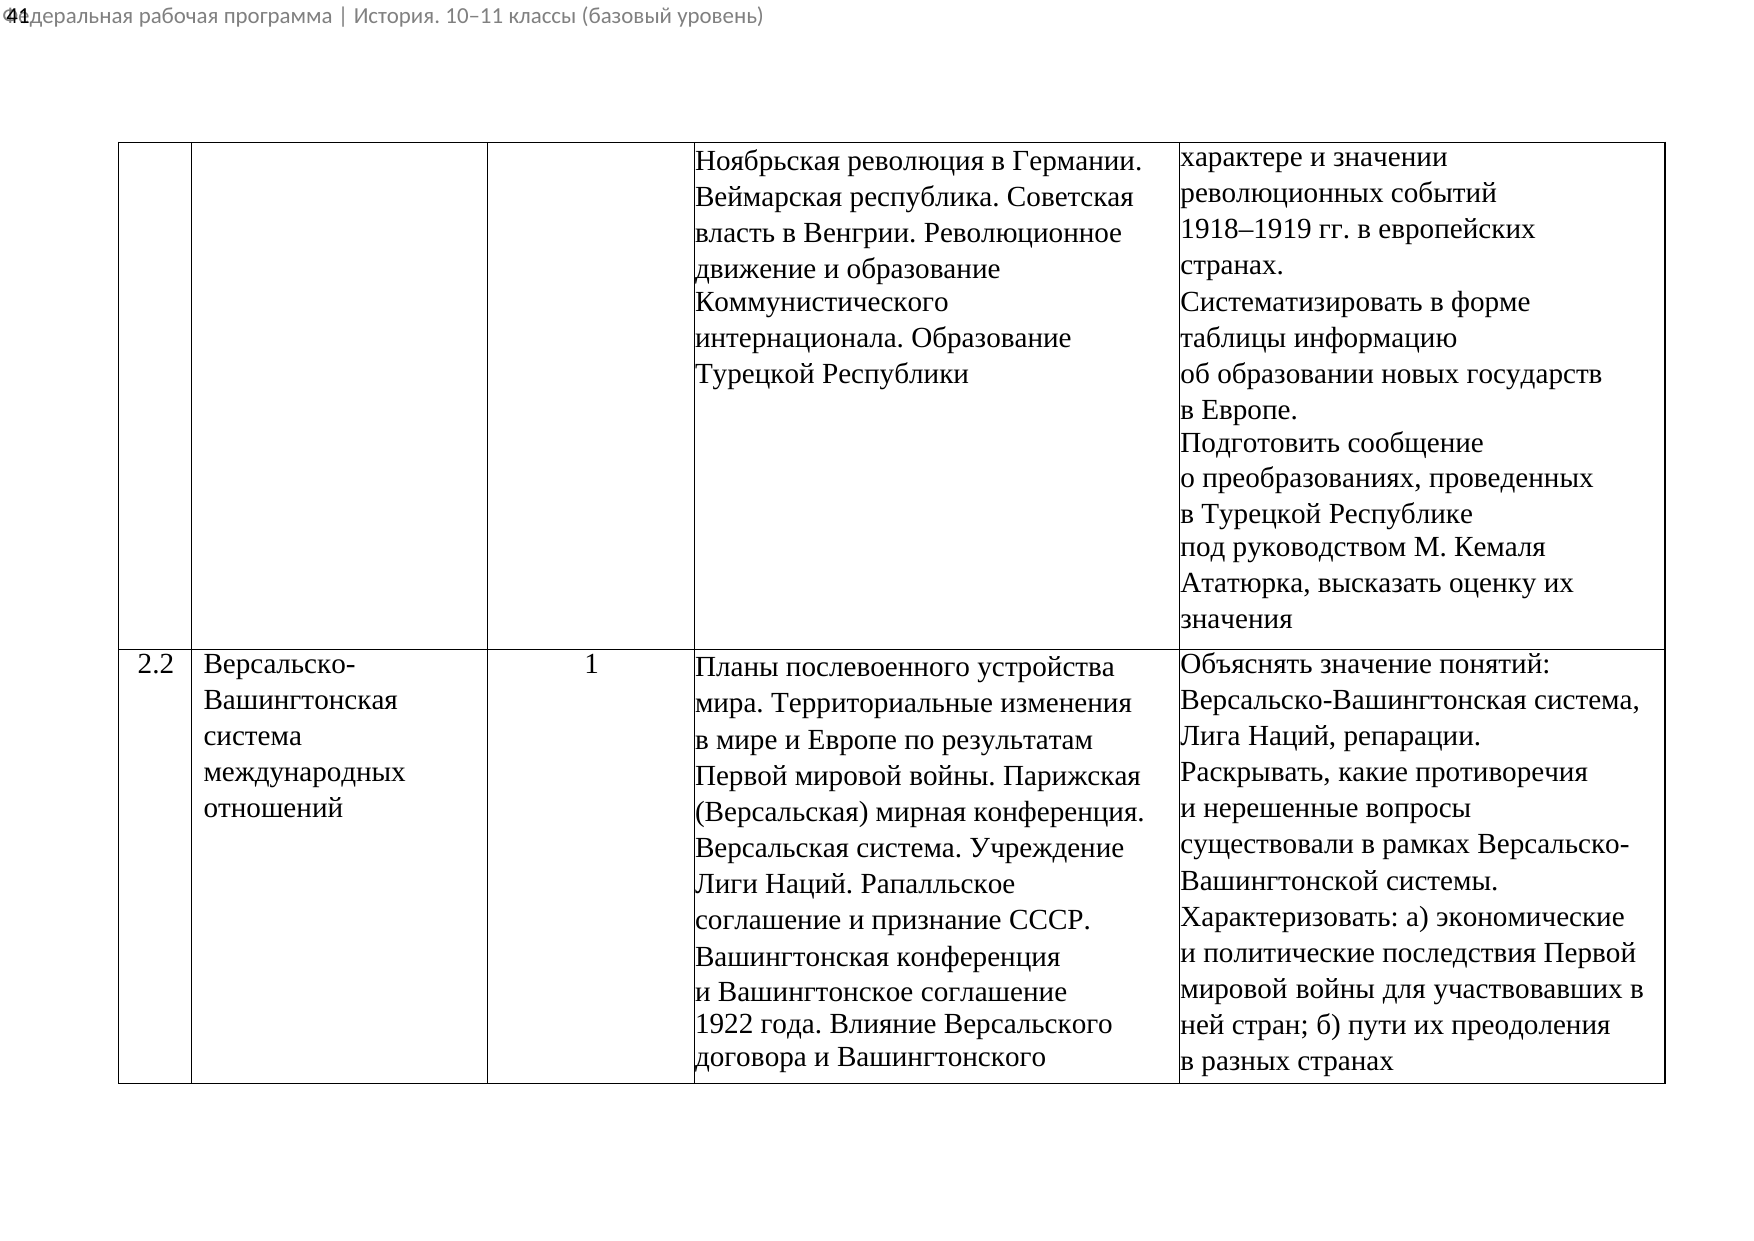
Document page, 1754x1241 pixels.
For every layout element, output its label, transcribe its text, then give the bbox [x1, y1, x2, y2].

table_header Ноябрьская революция в Германии. Веймарская республика. Советская власть в Венгрии. Революционное движение и образование Коммунистического интернационала. Образование Турецкой Республики [695, 143, 1179, 648]
table_cell Объяснять значение понятий: Версальско-Вашингтонская система, Лига Наций, репарации. Раскрывать, какие противоречия и нерешенные вопросы существовали в рамках Версальско- Вашингтонской системы. Характеризовать: а) экономические и политические последствия Первой мировой войны для участвовавших в ней стран; б) пути их преодоления в разных странах [1180, 650, 1664, 1083]
table_header характере и значении революционных событий 1918–1919 гг. в европейских странах. Систематизировать в форме таблицы информацию об образовании новых государств в Европе. Подготовить сообщение o преобразованиях, проведенных в Турецкой Республике под руководством М. Кемаля Ататюрка, высказать оценку их значения [1180, 143, 1664, 648]
table_header [192, 143, 487, 648]
table_header [119, 143, 191, 648]
table_cell 2.2 [119, 650, 191, 1083]
table_cell Версальско- Вашингтонская система международных отношений [192, 650, 487, 1083]
table_cell 1 [488, 650, 694, 1083]
table_cell Планы послевоенного устройства мира. Территориальные изменения в мире и Европе по результатам Первой мировой войны. Парижская (Версальская) мирная конференция. Версальская система. Учреждение Лиги Наций. Рапалльское соглашение и признание СССР. Вашингтонская конференция и Вашингтонское соглашение 1922 года. Влияние Версальского договора и Вашингтонского [695, 650, 1179, 1083]
table_header [488, 143, 694, 648]
